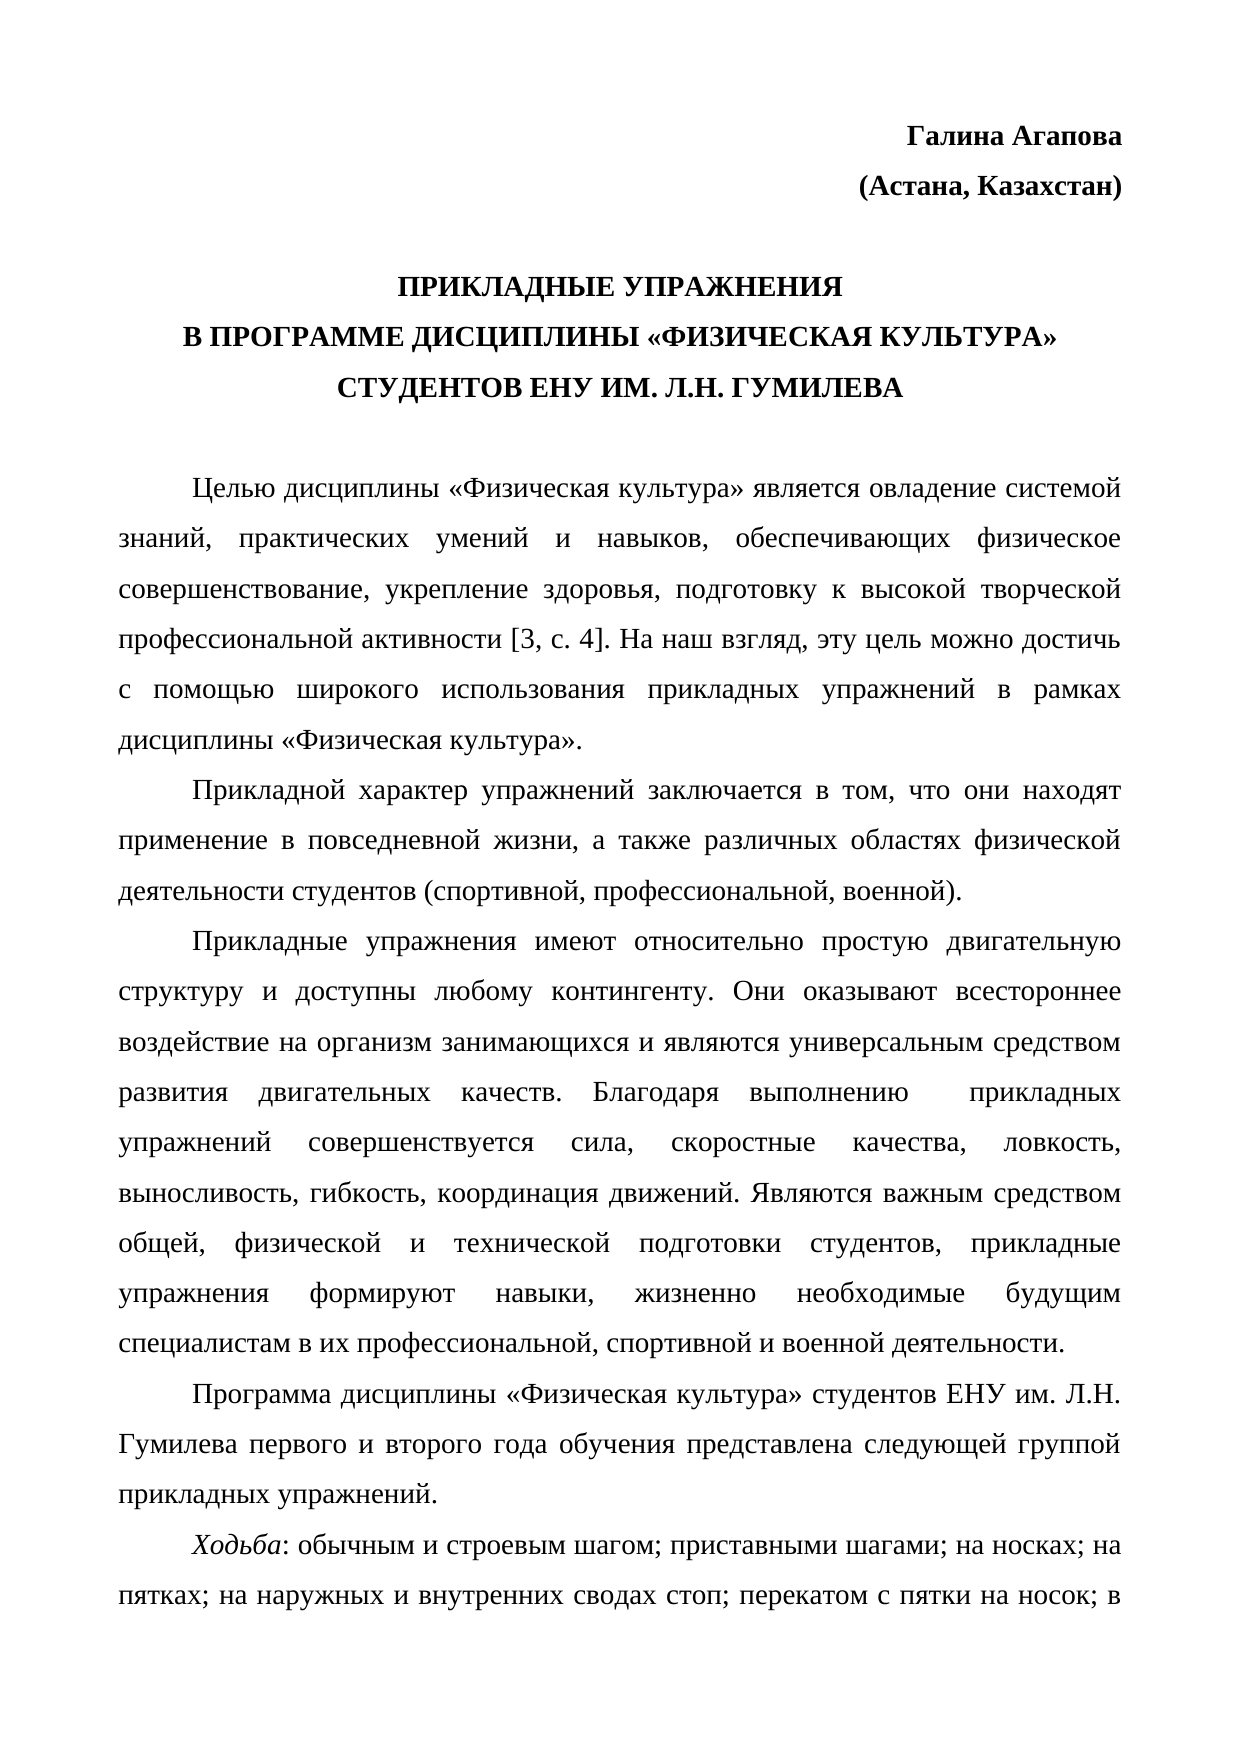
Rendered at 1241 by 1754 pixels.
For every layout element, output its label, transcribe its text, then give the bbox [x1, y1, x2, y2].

text (Астана, Казахстан) [118, 168, 1122, 202]
text ПРИКЛАДНЫЕ УПРАЖНЕНИЯ [118, 269, 1122, 303]
text Прикладной характер упражнений заключается в том, что они находят применение в повседневной жизни, а также различных областях физической деятельности студентов (спортивной, профессиональной, военной). [118, 772, 1122, 906]
text Программа дисциплины «Физическая культура» студентов ЕНУ им. Л.Н. Гумилева первого и второго года обучения представлена следующей группой прикладных упражнений. [118, 1376, 1122, 1510]
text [118, 1527, 1122, 1611]
text Целью дисциплины «Физическая культура» является овладение системой знаний, практических умений и навыков, обеспечивающих физическое совершенствование, укрепление здоровья, подготовку к высокой творческой профессиональной активности [3, с. 4]. На наш взгляд, эту цель можно достичь с помощью широкого использования прикладных упражнений в рамках дисциплины «Физическая культура». [118, 470, 1122, 755]
text Галина Агапова [118, 118, 1122, 152]
text В ПРОГРАММЕ ДИСЦИПЛИНЫ «ФИЗИЧЕСКАЯ КУЛЬТУРА» СТУДЕНТОВ ЕНУ ИМ. Л.Н. ГУМИЛЕВА [118, 319, 1122, 403]
text Прикладные упражнения имеют относительно простую двигательную структуру и доступны любому контингенту. Они оказывают всестороннее воздействие на организм занимающихся и являются универсальным средством развития двигательных качеств. Благодаря выполнению прикладных упражнений совершенствуется сила, скоростные качества, ловкость, выносливость, гибкость, координация движений. Являются важным средством общей, физической и технической подготовки студентов, прикладные упражнения формируют навыки, жизненно необходимые будущим специалистам в их профессиональной, спортивной и военной деятельности. [118, 923, 1122, 1359]
